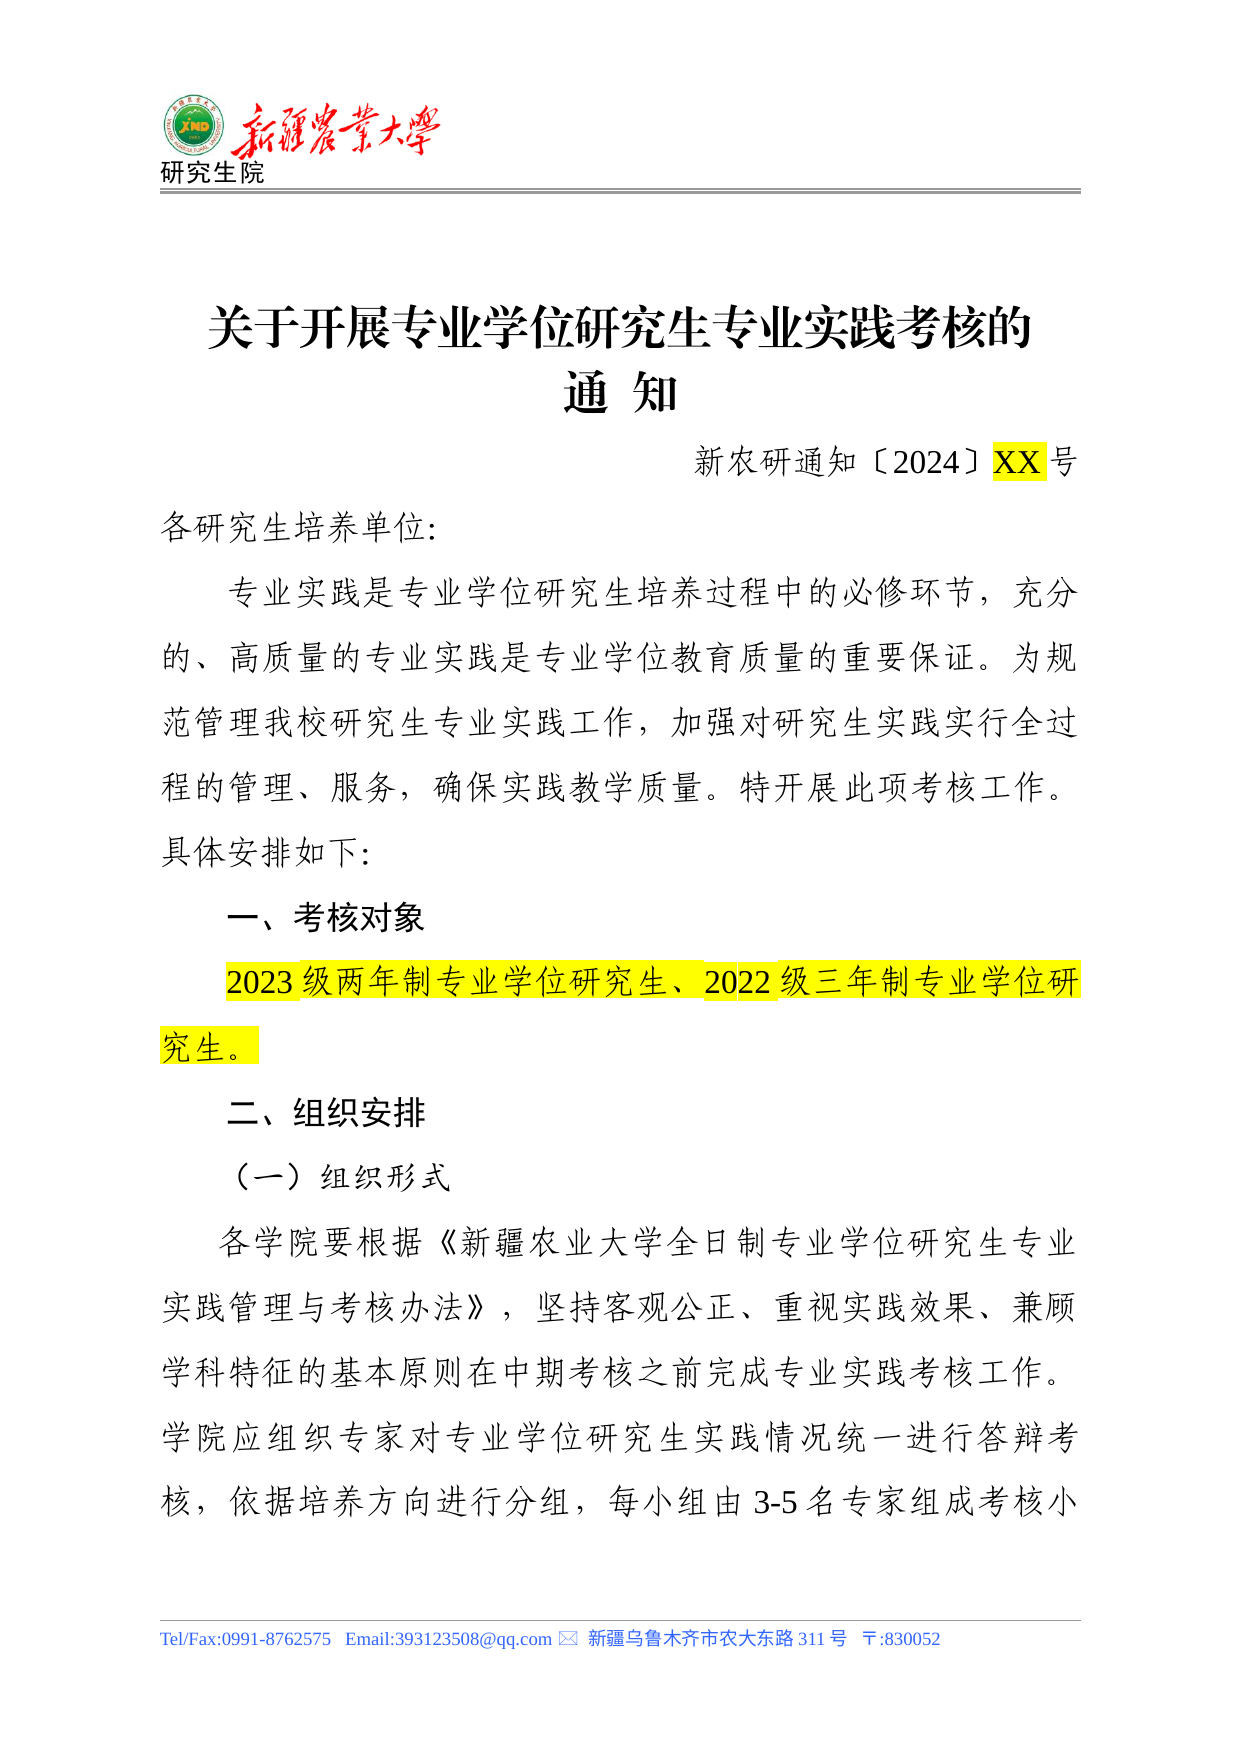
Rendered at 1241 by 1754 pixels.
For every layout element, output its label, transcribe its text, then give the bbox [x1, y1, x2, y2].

text 关于开展专业学位研究生专业实践考核的 [159, 298, 1081, 363]
list 2023级两年制专业学位研究生、2022级三年制专业学位研究生。 [159, 948, 1081, 1078]
picture [159, 88, 444, 162]
text 各研究生培养单位： [159, 493, 1081, 558]
text 专业实践是专业学位研究生培养过程中的必修环节，充分的、高质量的专业实践是专业学位教育质量的重要保证。为规范管理我校研究生专业实践工作，加强对研究生实践实行全过程的管理、服务，确保实践教学质量。特开展此项考核工作。具体安排如下： [159, 558, 1081, 883]
text 通 知 [159, 363, 1081, 428]
text （一）组织形式 [159, 1143, 1081, 1208]
text 一、考核对象 [159, 883, 1081, 948]
text 二、组织安排 [159, 1078, 1081, 1143]
text 新农研通知〔2024〕XX号 [159, 428, 1081, 493]
